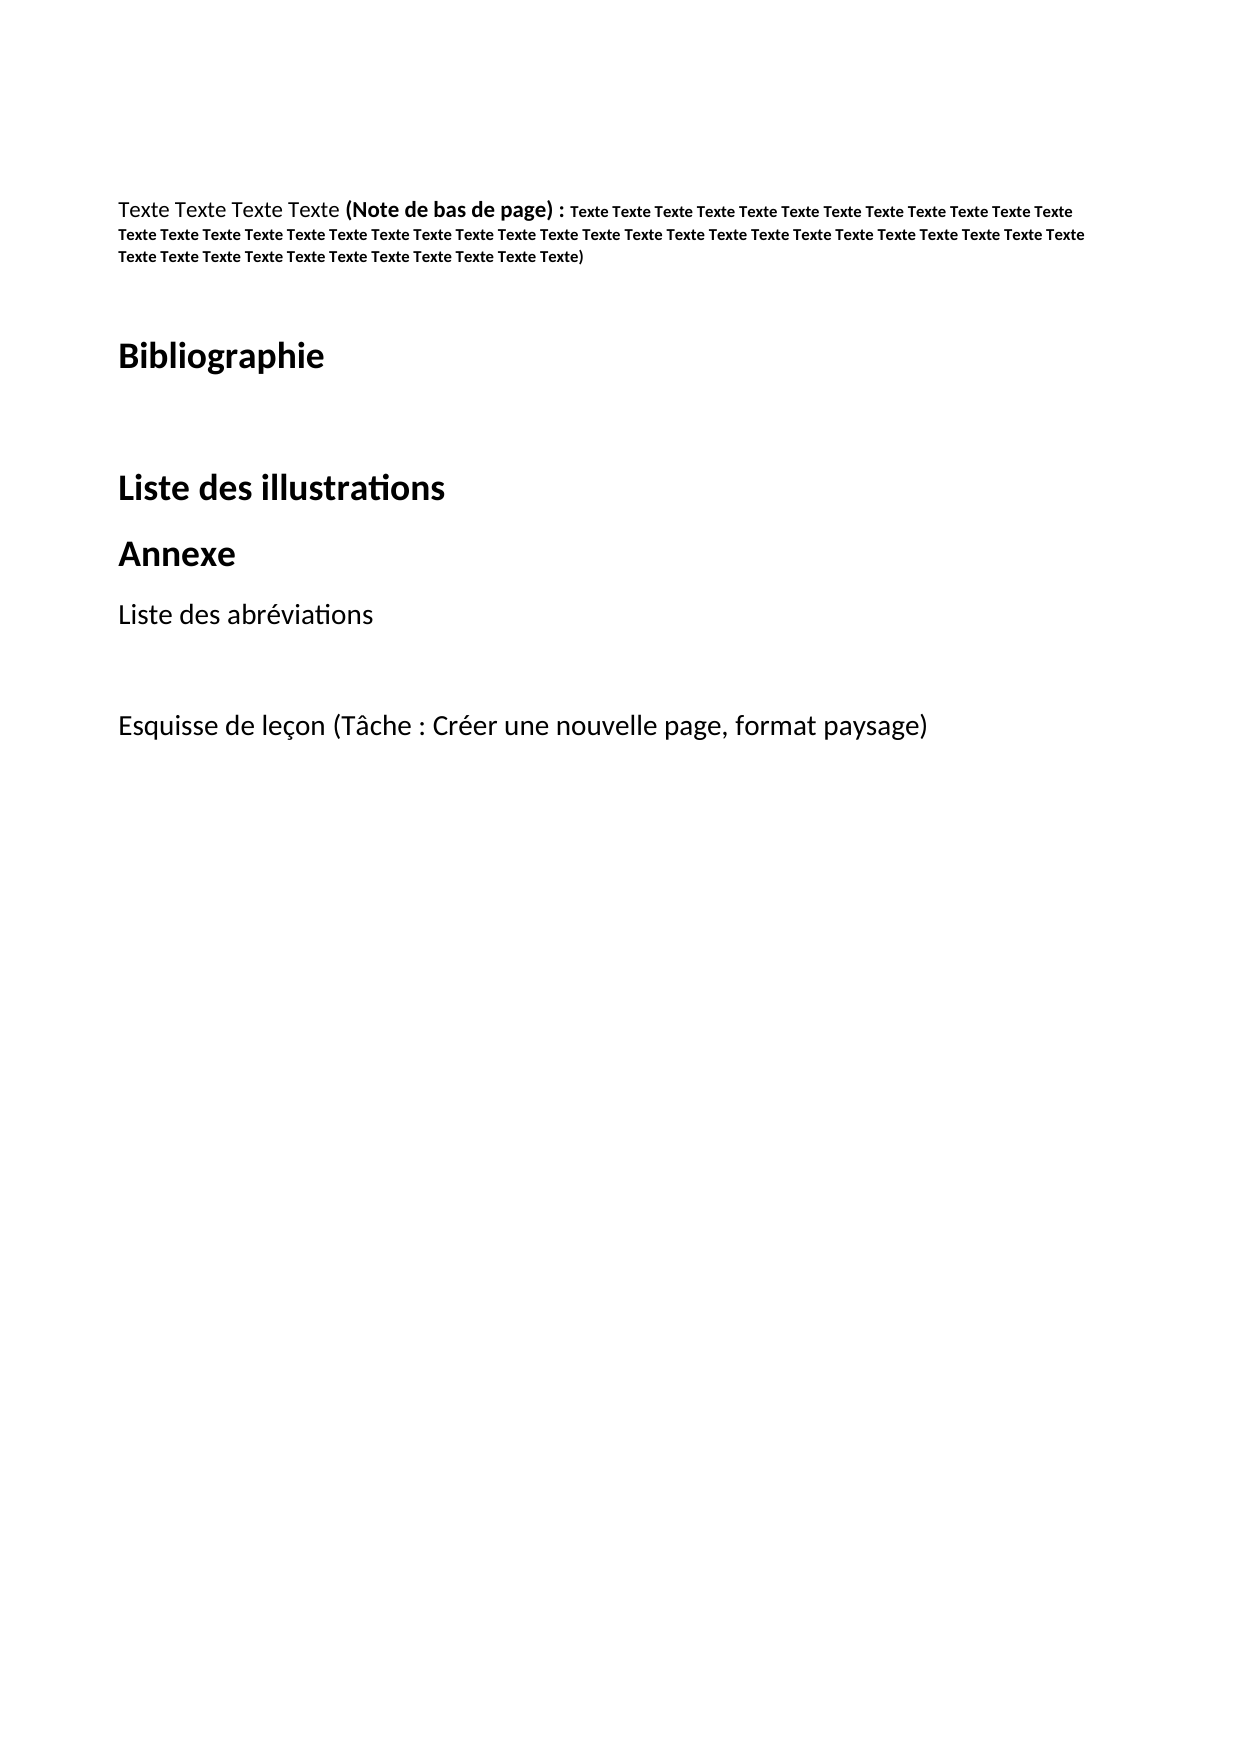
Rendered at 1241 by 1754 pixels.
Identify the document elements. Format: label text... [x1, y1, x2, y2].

text Bibliographie [118, 332, 1092, 378]
text Liste des illustrations [118, 464, 1092, 510]
text Annexe [118, 530, 1092, 576]
text Esquisse de leçon (Tâche : Créer une nouvelle page, format paysage) [118, 707, 1092, 742]
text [118, 195, 1092, 267]
text Liste des abréviations [118, 596, 1092, 632]
